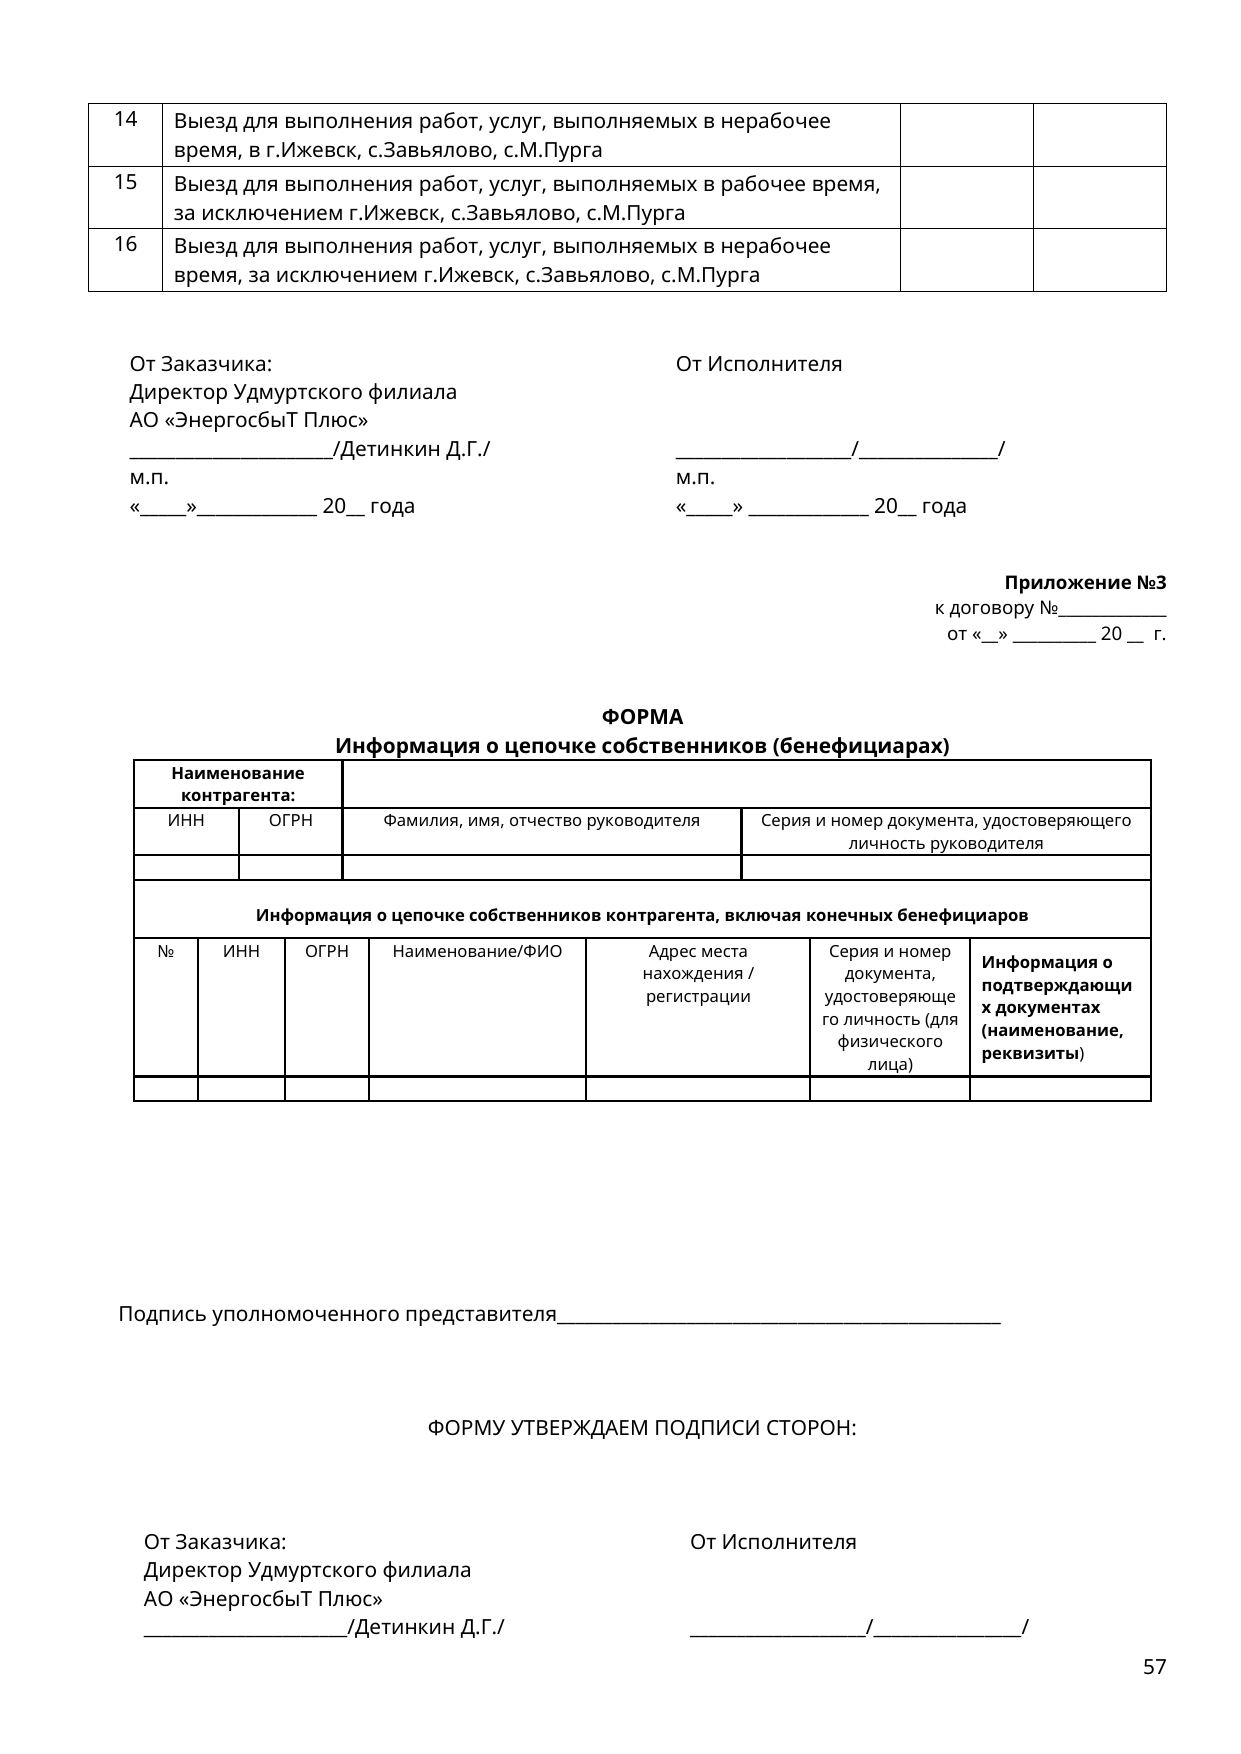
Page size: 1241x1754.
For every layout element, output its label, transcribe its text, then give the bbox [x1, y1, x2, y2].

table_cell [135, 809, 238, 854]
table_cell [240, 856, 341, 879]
text к договору №_____________ [118, 594, 1167, 620]
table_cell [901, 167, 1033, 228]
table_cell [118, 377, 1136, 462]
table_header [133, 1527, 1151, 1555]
text Подпись уполномоченного представителя________________________________________________ [118, 1299, 1167, 1328]
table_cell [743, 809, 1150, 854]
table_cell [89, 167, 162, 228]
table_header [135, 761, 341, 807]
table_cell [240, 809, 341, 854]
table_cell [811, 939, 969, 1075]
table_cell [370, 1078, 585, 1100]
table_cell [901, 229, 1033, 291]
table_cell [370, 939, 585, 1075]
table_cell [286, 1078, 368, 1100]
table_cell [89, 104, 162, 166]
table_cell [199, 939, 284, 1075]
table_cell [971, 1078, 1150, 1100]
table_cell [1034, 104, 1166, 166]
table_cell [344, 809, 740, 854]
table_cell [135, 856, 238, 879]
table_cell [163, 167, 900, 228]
text Информация о цепочке собственников (бенефициарах) [118, 731, 1167, 759]
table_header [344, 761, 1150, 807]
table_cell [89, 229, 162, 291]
text ФОРМА [118, 702, 1167, 731]
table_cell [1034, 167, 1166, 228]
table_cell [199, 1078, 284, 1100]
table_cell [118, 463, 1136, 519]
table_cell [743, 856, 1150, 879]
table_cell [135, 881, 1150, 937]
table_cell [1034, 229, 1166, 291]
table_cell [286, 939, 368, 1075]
text от «__» __________ 20 __ г. [118, 620, 1167, 646]
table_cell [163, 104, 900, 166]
text ФОРМУ УТВЕРЖДАЕМ ПОДПИСИ СТОРОН: [118, 1413, 1167, 1441]
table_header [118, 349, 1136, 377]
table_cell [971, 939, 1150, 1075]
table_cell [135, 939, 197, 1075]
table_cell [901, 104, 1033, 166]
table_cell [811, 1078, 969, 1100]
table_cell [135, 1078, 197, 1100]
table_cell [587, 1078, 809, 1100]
text Приложение №3 [118, 569, 1167, 594]
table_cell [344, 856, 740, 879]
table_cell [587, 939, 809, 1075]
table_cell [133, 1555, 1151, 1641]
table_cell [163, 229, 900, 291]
